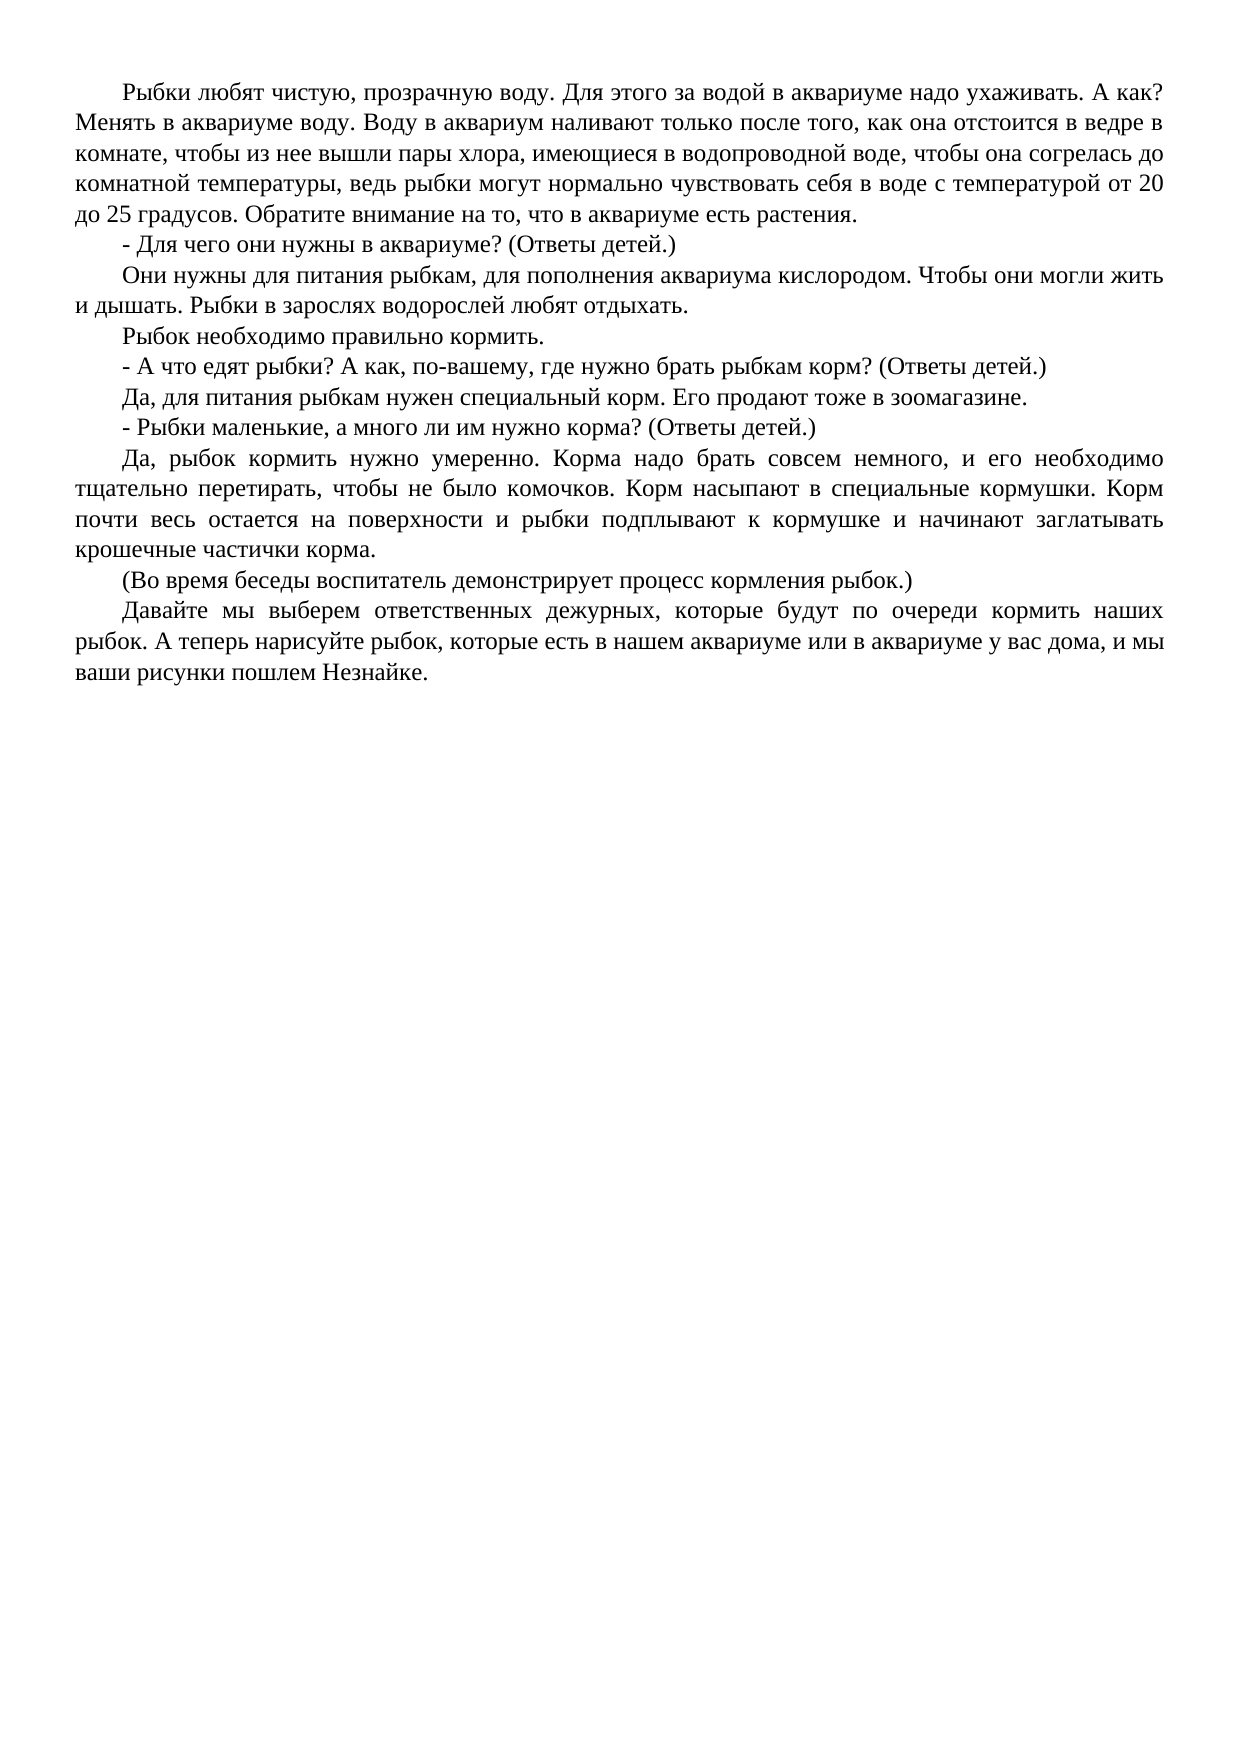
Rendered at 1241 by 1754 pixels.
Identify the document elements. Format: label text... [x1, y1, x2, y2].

text Да, рыбок кормить нужно умеренно. Корма надо брать совсем немного, и его необходимо тщательно перетирать, чтобы не было комочков. Корм насыпают в специальные кормушки. Корм почти весь остается на поверхности и рыбки подплывают к кормушке и начинают заглатывать крошечные частички корма. [75, 441, 1165, 563]
text (Во время беседы воспитатель демонстрирует процесс кормления рыбок.) [75, 563, 1165, 594]
text Давайте мы выберем ответственных дежурных, которые будут по очереди кормить наших рыбок. А теперь нарисуйте рыбок, которые есть в нашем аквариуме или в аквариуме у вас дома, и мы ваши рисунки пошлем Незнайке. [75, 594, 1165, 685]
text - А что едят рыбки? А как, по-вашему, где нужно брать рыбкам корм? (Ответы детей.) [75, 350, 1165, 380]
text Рыбок необходимо правильно кормить. [75, 319, 1165, 350]
text Они нужны для питания рыбкам, для пополнения аквариума кислородом. Чтобы они могли жить и дышать. Рыбки в зарослях водорослей любят отдыхать. [75, 258, 1165, 319]
text - Рыбки маленькие, а много ли им нужно корма? (Ответы детей.) [75, 411, 1165, 441]
text Да, для питания рыбкам нужен специальный корм. Его продают тоже в зоомагазине. [75, 380, 1165, 411]
text Рыбки любят чистую, прозрачную воду. Для этого за водой в аквариуме надо ухаживать. А как? Менять в аквариуме воду. Воду в аквариум наливают только после того, как она отстоится в ведре в комнате, чтобы из нее вышли пары хлора, имеющиеся в водопроводной воде, чтобы она согрелась до комнатной температуры, ведь рыбки могут нормально чувствовать себя в воде с температурой от 20 до 25 градусов. Обратите внимание на то, что в аквариуме есть растения. [75, 75, 1165, 228]
text - Для чего они нужны в аквариуме? (Ответы детей.) [75, 228, 1165, 258]
